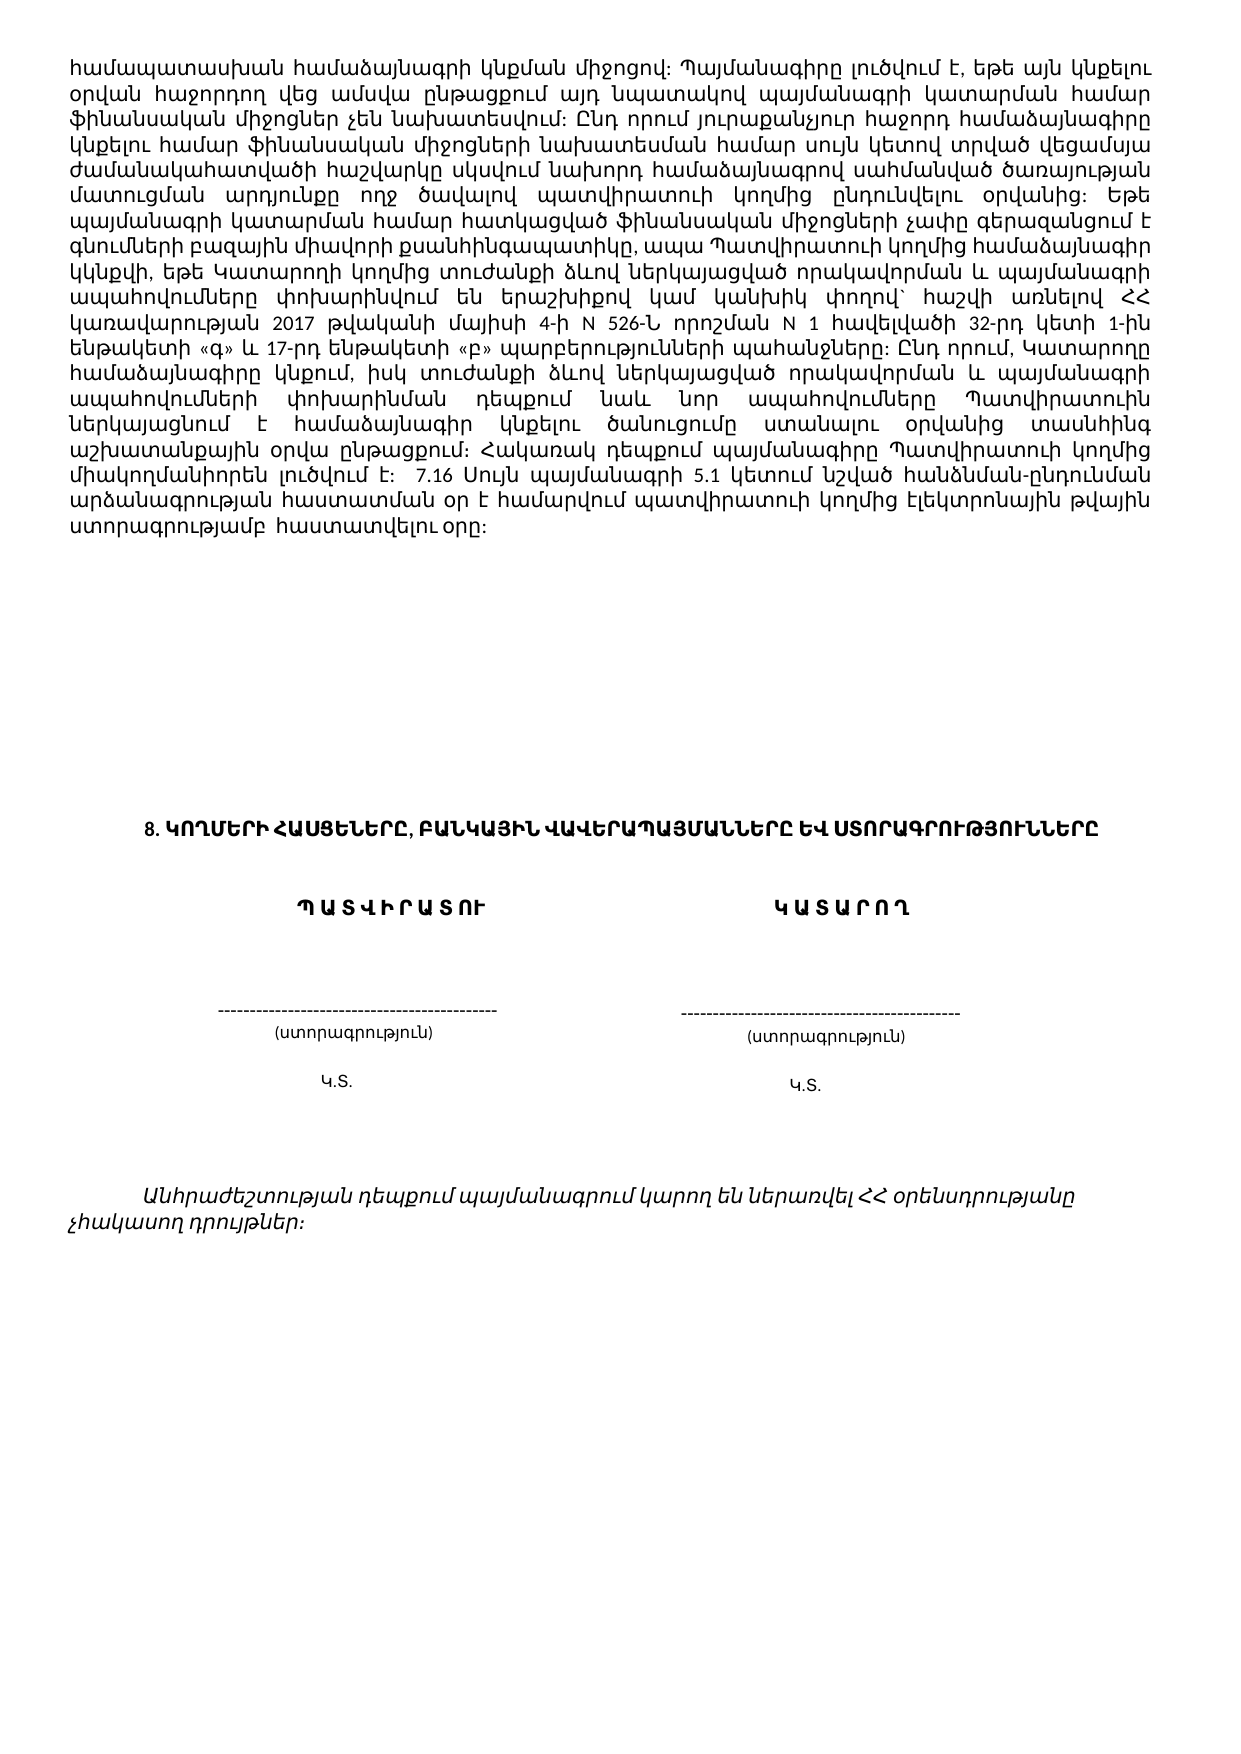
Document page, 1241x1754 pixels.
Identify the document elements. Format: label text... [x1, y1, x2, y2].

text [69, 56, 1152, 538]
table_header Կ Ա Տ Ա Ր Ո Ղ -------------------------------------------- (ստորագրություն) Կ.Տ. [627, 896, 1056, 1158]
table_header Պ Ա Տ Վ Ի Ր Ա Տ ՈՒ -------------------------------------------- (ստորագրություն) Կ.Տ. [155, 896, 627, 1158]
text Անհրաժեշտության դեպքում պայմանագրում կարող են ներառվել ՀՀ օրենսդրությանը չհակասող դրույթներ։ [69, 1183, 1152, 1234]
text 8. ԿՈՂՄԵՐԻ ՀԱՍՑԵՆԵՐԸ, ԲԱՆԿԱՅԻՆ ՎԱՎԵՐԱՊԱՅՄԱՆՆԵՐԸ ԵՎ ՍՏՈՐԱԳՐՈՒԹՅՈՒՆՆԵՐԸ [69, 816, 1152, 841]
